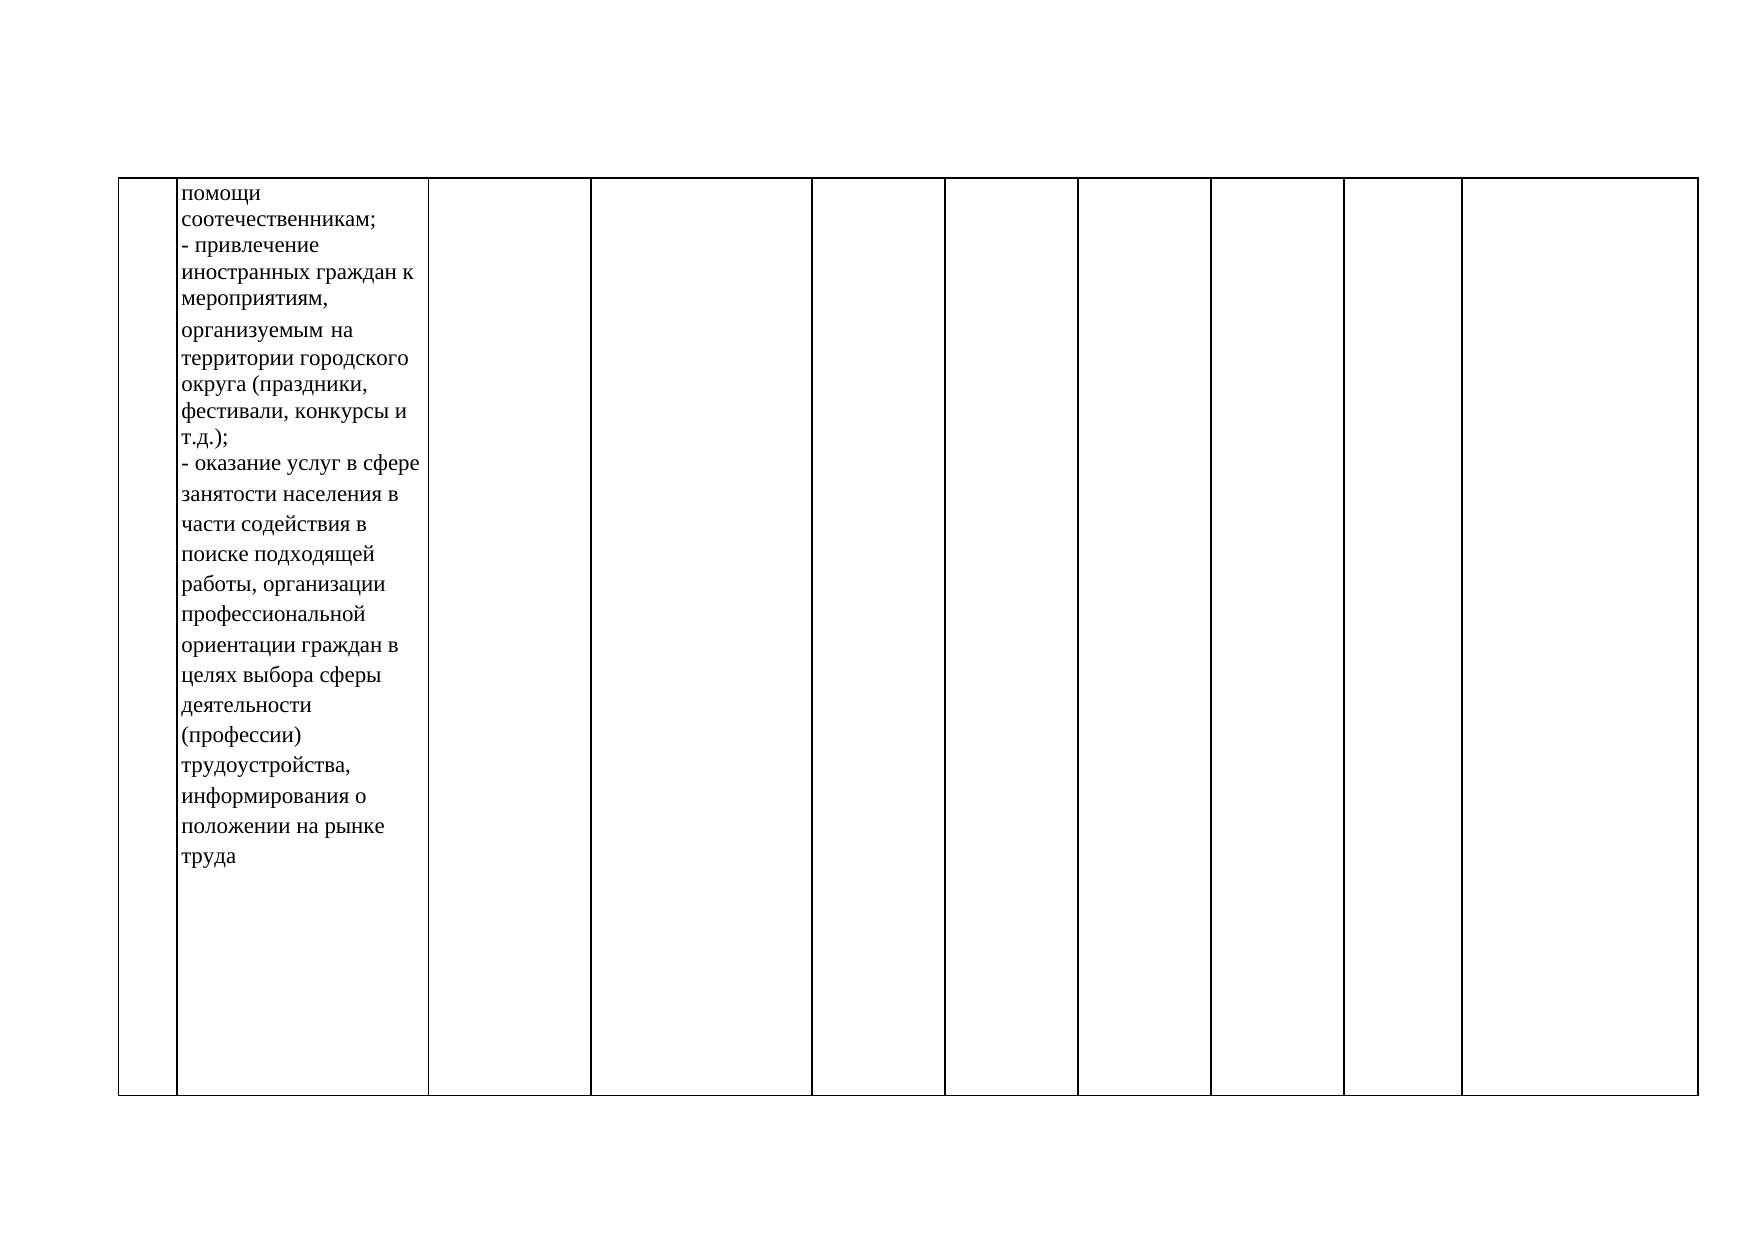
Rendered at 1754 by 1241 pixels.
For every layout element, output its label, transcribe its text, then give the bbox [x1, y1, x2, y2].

table_cell [1212, 179, 1343, 1095]
table_cell [1345, 179, 1461, 1095]
table_cell [1463, 179, 1697, 1095]
table_cell [946, 179, 1077, 1095]
table_cell [119, 179, 176, 1095]
table_cell [1079, 179, 1210, 1095]
table_cell [592, 179, 811, 1095]
table_cell [429, 179, 590, 1095]
table_cell [813, 179, 944, 1095]
table_cell помощи соотечественникам; - привлечение иностранных граждан к мероприятиям, организуемым на территории городского округа (праздники, фестивали, конкурсы и т.д.); - оказание услуг в сфере занятости населения в части содействия в поиске подходящей работы, организации профессиональной ориентации граждан в целях выбора сферы деятельности (профессии) трудоустройства, информирования о положении на рынке труда [178, 179, 428, 1095]
